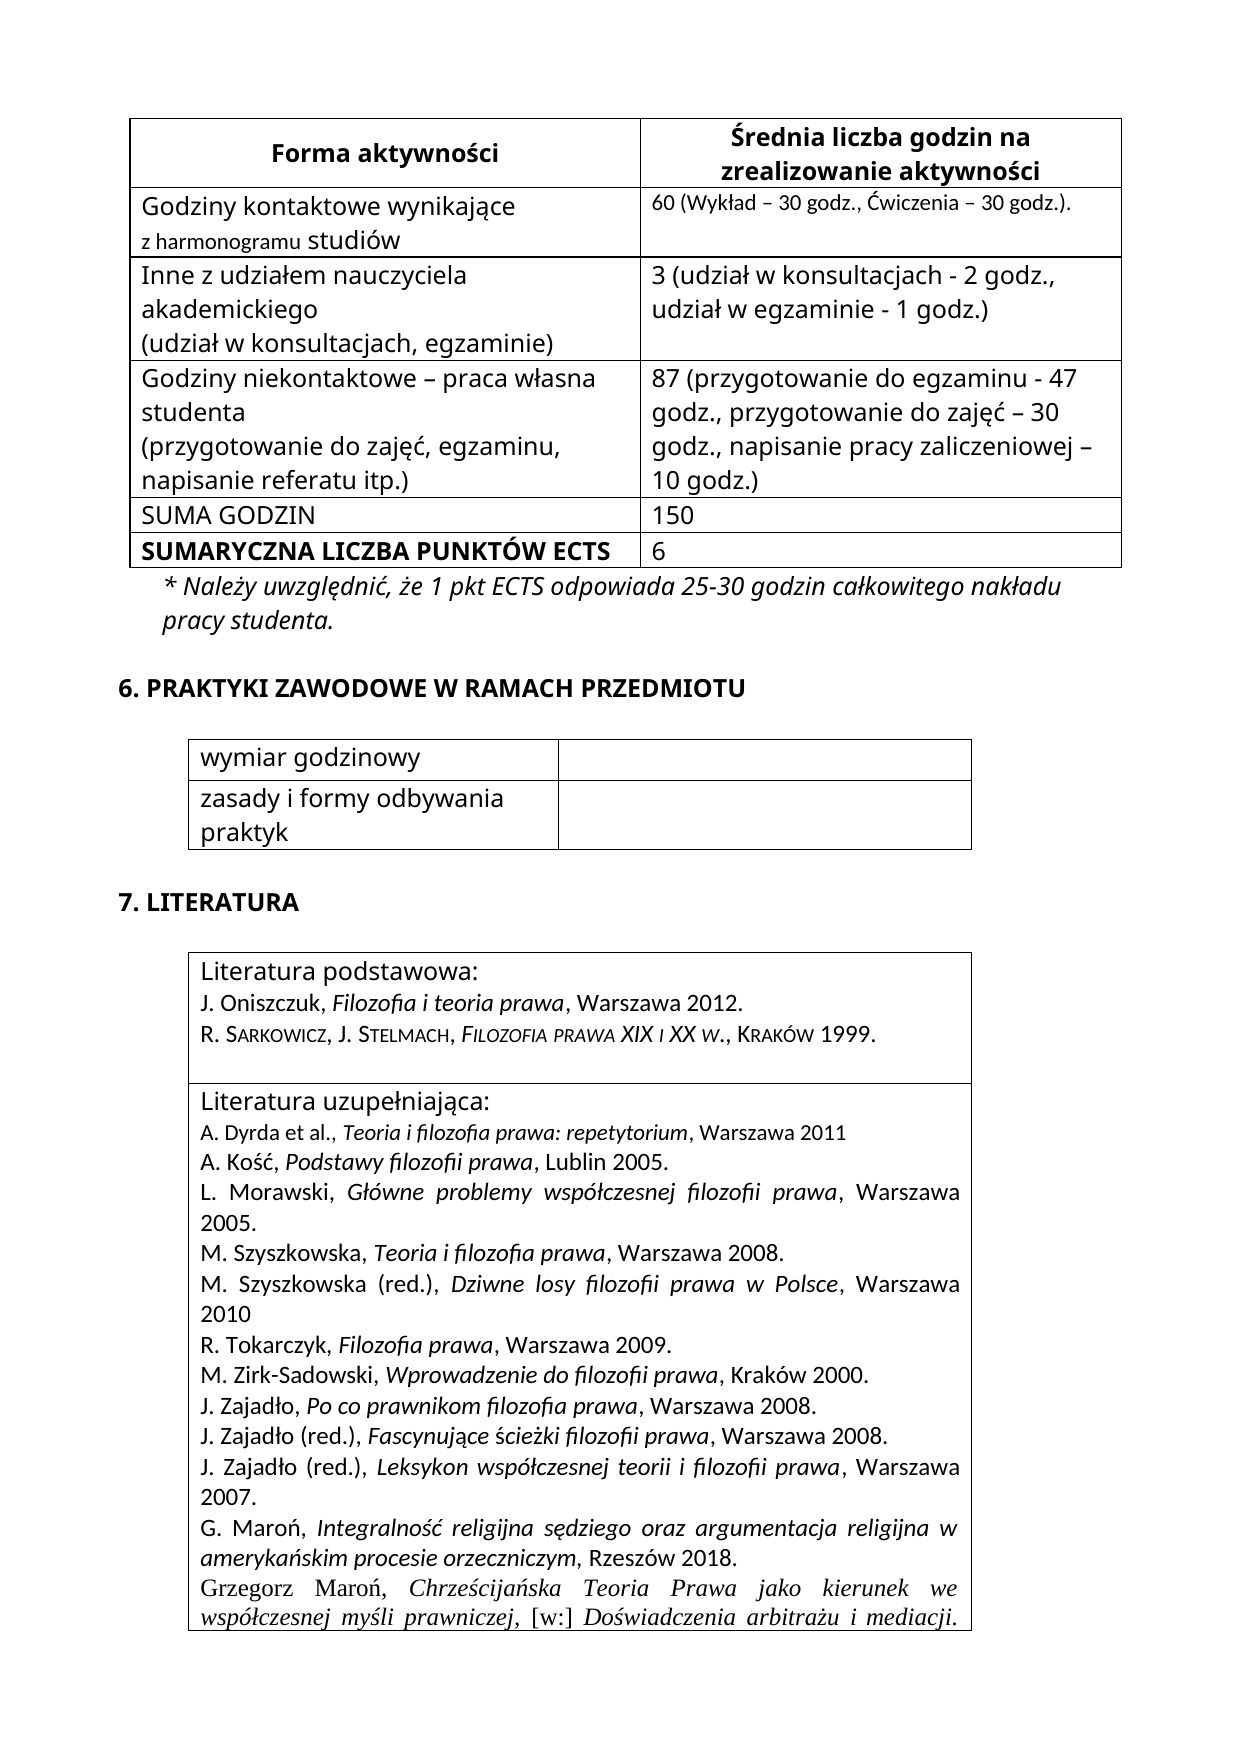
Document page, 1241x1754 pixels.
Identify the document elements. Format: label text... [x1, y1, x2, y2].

text * Należy uwzględnić, że 1 pkt ECTS odpowiada 25-30 godzin całkowitego nakładu pracy studenta. [162, 568, 1122, 636]
table_header wymiar godzinowy [189, 740, 558, 780]
table_cell 150 [641, 498, 1121, 532]
table_cell [559, 781, 971, 849]
table_cell Godziny niekontaktowe – praca własna studenta (przygotowanie do zajęć, egzaminu, napisanie referatu itp.) [131, 361, 640, 497]
text 6. PRAKTYKI ZAWODOWE W RAMACH PRZEDMIOTU [118, 670, 1122, 704]
table_cell 6 [641, 533, 1121, 567]
table_header [559, 740, 971, 780]
table_header Forma aktywności [131, 119, 640, 187]
table_cell zasady i formy odbywania praktyk [189, 781, 558, 849]
table_cell 87 (przygotowanie do egzaminu - 47 godz., przygotowanie do zajęć – 30 godz., napisanie pracy zaliczeniowej – 10 godz.) [641, 361, 1121, 497]
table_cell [189, 1084, 971, 1630]
table_cell SUMA GODZIN [131, 498, 640, 532]
table_cell 3 (udział w konsultacjach - 2 godz., udział w egzaminie - 1 godz.) [641, 258, 1121, 360]
table_cell SUMARYCZNA LICZBA PUNKTÓW ECTS [131, 533, 640, 567]
text 7. LITERATURA [118, 884, 1122, 918]
table_cell Godziny kontaktowe wynikające z harmonogramu studiów [131, 188, 640, 256]
table_header Średnia liczba godzin na zrealizowanie aktywności [641, 119, 1121, 187]
table_header Literatura podstawowa: J. Oniszczuk, Filozofia i teoria prawa, Warszawa 2012. R. Sarkowicz, J. Stelmach, Filozofia prawa XIX i XX w., Kraków 1999. [189, 953, 971, 1082]
table_cell 60 (Wykład – 30 godz., Ćwiczenia – 30 godz.). [641, 188, 1121, 256]
table_cell Inne z udziałem nauczyciela akademickiego (udział w konsultacjach, egzaminie) [131, 258, 640, 360]
